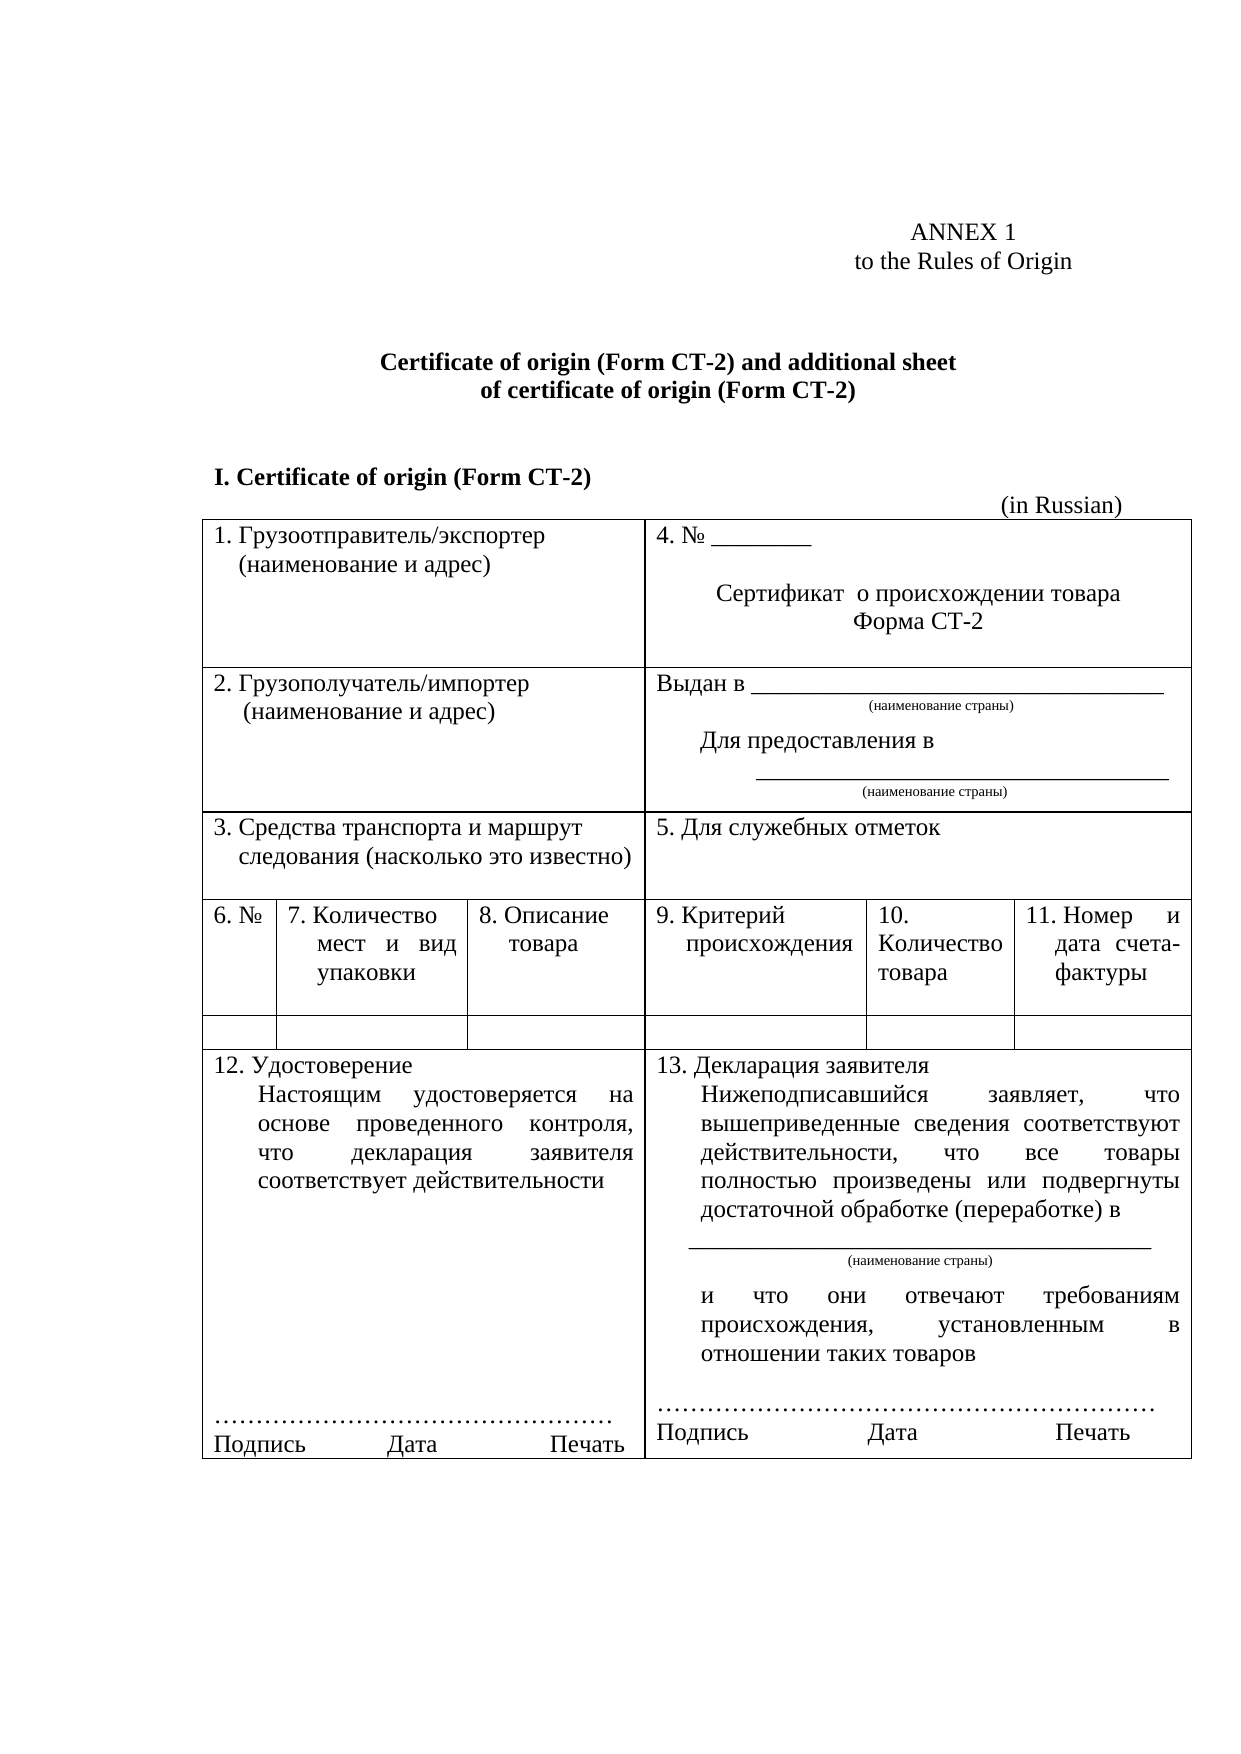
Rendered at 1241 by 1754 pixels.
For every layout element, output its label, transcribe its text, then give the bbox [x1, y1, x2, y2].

table_cell 9. Критерий происхождения [646, 900, 866, 1015]
table_cell Выдан в _________________________________ (наименование страны) Для предоставления в _________________________________ (наименование страны) [646, 668, 1191, 811]
table_cell 7. Количество мест и вид упаковки [277, 900, 467, 1015]
text to the Rules of Origin [775, 246, 1152, 275]
text I. Certificate of origin (Form СТ-2) [184, 462, 1152, 490]
table_cell 12. Удостоверение Настоящим удостоверяется на основе проведенного контроля, что декларация заявителя соответствует действительности ………………………………………… Подпись Дата Печать [203, 1050, 644, 1458]
table_cell 10. Количество товара [867, 900, 1014, 1015]
text Certificate of origin (Form СТ-2) and additional sheet [184, 347, 1152, 375]
table_cell 6. № [203, 900, 276, 1015]
table_cell [203, 1016, 276, 1049]
table_header 4. № ________ Сертификат о происхождении товара Форма СТ-2 [646, 520, 1191, 667]
table_cell 13. Декларация заявителя Нижеподписавшийся заявляет, что вышеприведенные сведения соответствуют действительности, что все товары полностью произведены или подвергнуты достаточной обработке (переработке) в _____________________________________ (наименование страны) и что они отвечают требованиям происхождения, установленным в отношении таких товаров …………………………………………………… Подпись Дата Печать [646, 1050, 1191, 1458]
table_cell 3. Средства транспорта и маршрут следования (насколько это известно) [203, 813, 644, 899]
table_cell [867, 1016, 1014, 1049]
table_cell [468, 1016, 644, 1049]
table_cell 5. Для служебных отметок [646, 813, 1191, 899]
text ANNEX 1 [775, 217, 1152, 246]
text (in Russian) [184, 490, 1122, 519]
text of certificate of origin (Form CT-2) [184, 375, 1152, 404]
table_cell 2. Грузополучатель/импортер (наименование и адрес) [203, 668, 644, 811]
table_cell [277, 1016, 467, 1049]
table_cell 8. Описание товара [468, 900, 644, 1015]
table_header 1. Грузоотправитель/экспортер (наименование и адрес) [203, 520, 644, 667]
table_cell [1015, 1016, 1191, 1049]
table_cell 11. Номер и дата счета-фактуры [1015, 900, 1191, 1015]
table_cell [646, 1016, 866, 1049]
